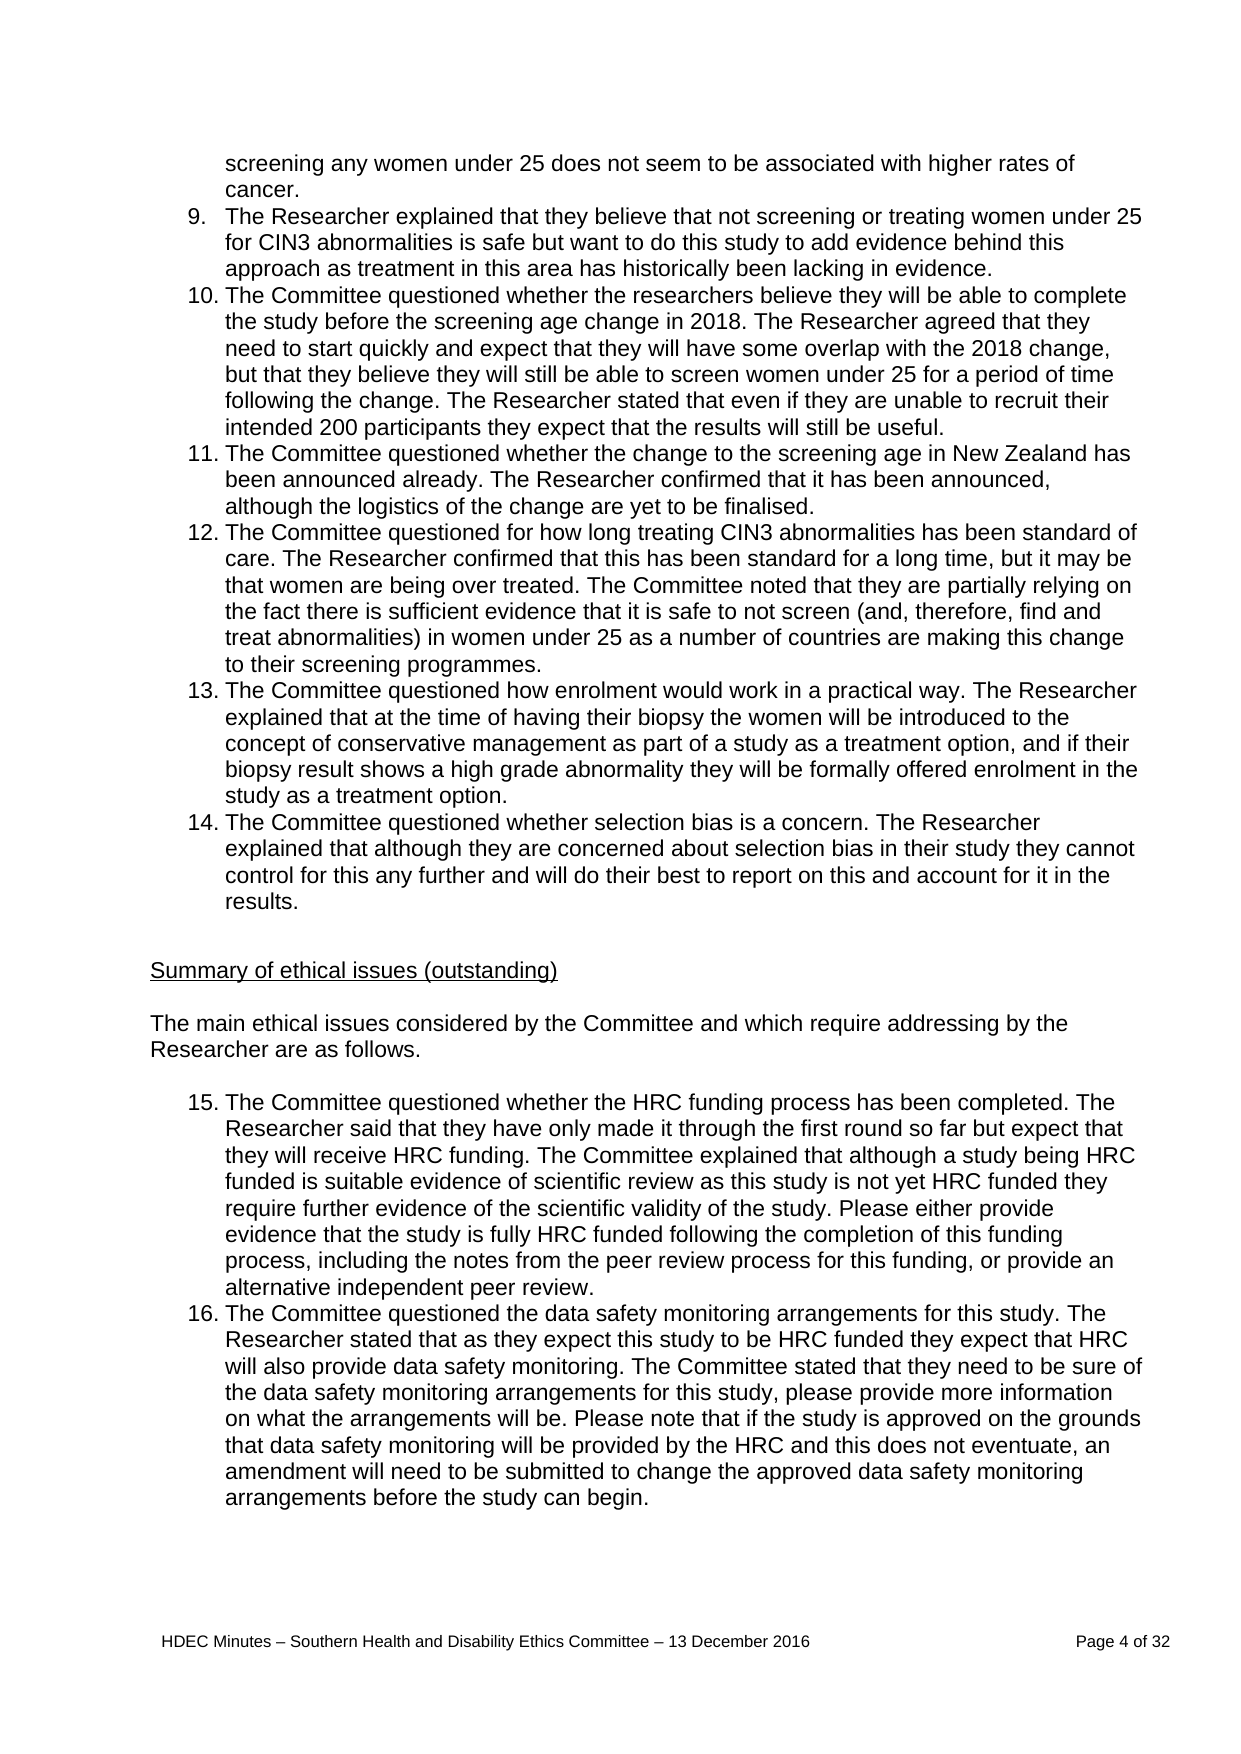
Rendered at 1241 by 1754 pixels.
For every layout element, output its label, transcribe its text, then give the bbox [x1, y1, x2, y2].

list The Committee questioned the data safety monitoring arrangements for this study. The Researcher stated that as they expect this study to be HRC funded they expect that HRC will also provide data safety monitoring. The Committee stated that they need to be sure of the data safety monitoring arrangements for this study, please provide more information on what the arrangements will be. Please note that if the study is approved on the grounds that data safety monitoring will be provided by the HRC and this does not eventuate, an amendment will need to be submitted to change the approved data safety monitoring arrangements before the study can begin. [187, 1300, 1144, 1511]
list The Committee questioned whether the researchers believe they will be able to complete the study before the screening age change in 2018. The Researcher agreed that they need to start quickly and expect that they will have some overlap with the 2018 change, but that they believe they will still be able to screen women under 25 for a period of time following the change. The Researcher stated that even if they are unable to recruit their intended 200 participants they expect that the results will still be useful. [187, 282, 1144, 440]
list The Committee questioned how enrolment would work in a practical way. The Researcher explained that at the time of having their biopsy the women will be introduced to the concept of conservative management as part of a study as a treatment option, and if their biopsy result shows a high grade abnormality they will be formally offered enrolment in the study as a treatment option. [187, 677, 1144, 809]
list The Committee questioned for how long treating CIN3 abnormalities has been standard of care. The Researcher confirmed that this has been standard for a long time, but it may be that women are being over treated. The Committee noted that they are partially relying on the fact there is sufficient evidence that it is safe to not screen (and, therefore, find and treat abnormalities) in women under 25 as a number of countries are making this change to their screening programmes. [187, 519, 1144, 677]
list The Committee questioned whether selection bias is a concern. The Researcher explained that although they are concerned about selection bias in their study they cannot control for this any further and will do their best to report on this and account for it in the results. [187, 809, 1144, 914]
text Summary of ethical issues (outstanding) [150, 957, 1144, 984]
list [187, 150, 1144, 203]
list The Committee questioned whether the HRC funding process has been completed. The Researcher said that they have only made it through the first round so far but expect that they will receive HRC funding. The Committee explained that although a study being HRC funded is suitable evidence of scientific review as this study is not yet HRC funded they require further evidence of the scientific validity of the study. Please either provide evidence that the study is fully HRC funded following the completion of this funding process, including the notes from the peer review process for this funding, or provide an alternative independent peer review. [187, 1089, 1144, 1300]
text The main ethical issues considered by the Committee and which require addressing by the Researcher are as follows. [150, 1010, 1144, 1063]
list The Researcher explained that they believe that not screening or treating women under 25 for CIN3 abnormalities is safe but want to do this study to add evidence behind this approach as treatment in this area has historically been lacking in evidence. [187, 203, 1144, 282]
list The Committee questioned whether the change to the screening age in New Zealand has been announced already. The Researcher confirmed that it has been announced, although the logistics of the change are yet to be finalised. [187, 440, 1144, 519]
